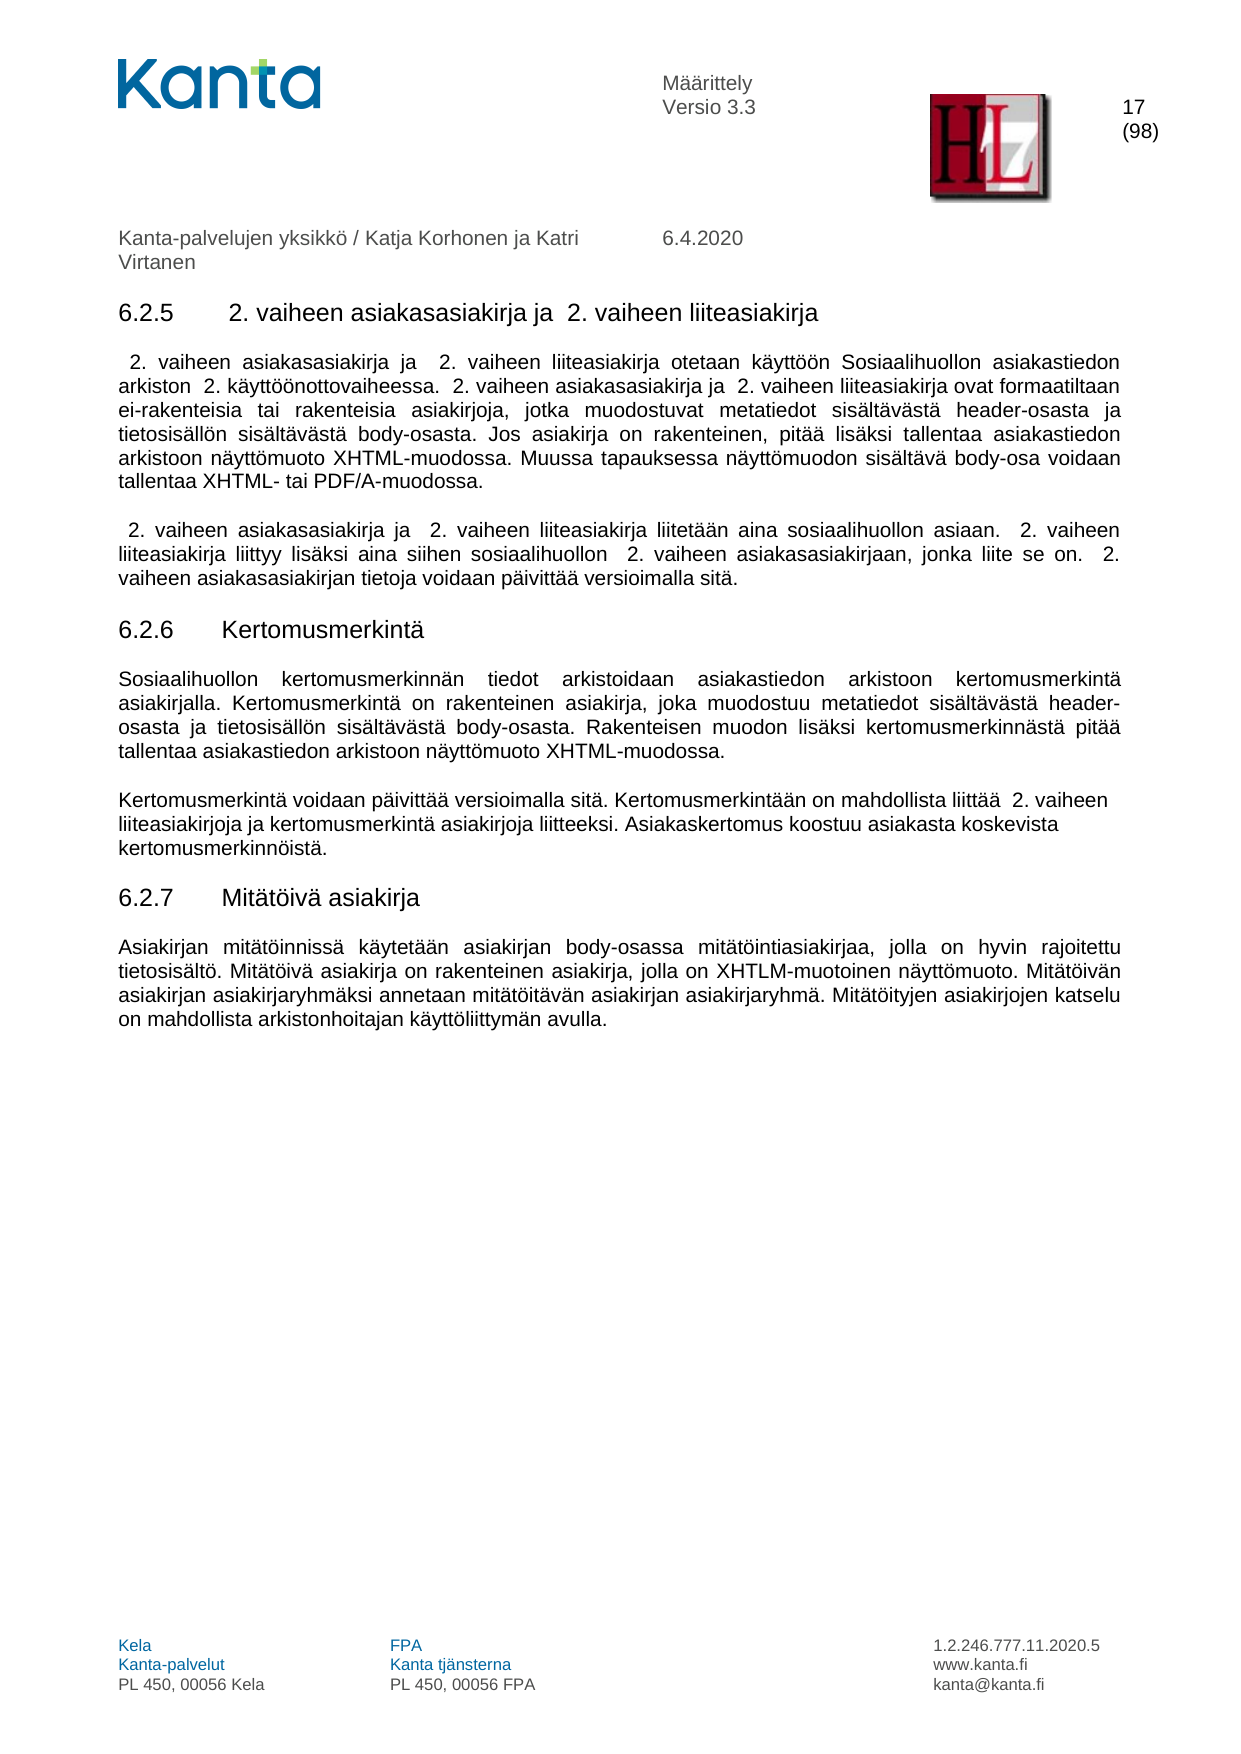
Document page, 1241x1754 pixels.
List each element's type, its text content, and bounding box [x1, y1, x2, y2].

text 2. vaiheen asiakasasiakirja ja 2. vaiheen liiteasiakirja liitetään aina sosiaalihuollon asiaan. 2. vaiheen liiteasiakirja liittyy lisäksi aina siihen sosiaalihuollon 2. vaiheen asiakasasiakirjaan, jonka liite se on. 2. vaiheen asiakasasiakirjan tietoja voidaan päivittää versioimalla sitä. [118, 518, 1122, 590]
subtitle 2. vaiheen asiakasasiakirja ja 2. vaiheen liiteasiakirja [118, 298, 1122, 327]
text Sosiaalihuollon kertomusmerkinnän tiedot arkistoidaan asiakastiedon arkistoon kertomusmerkintä asiakirjalla. Kertomusmerkintä on rakenteinen asiakirja, joka muodostuu metatiedot sisältävästä header-osasta ja tietosisällön sisältävästä body-osasta. Rakenteisen muodon lisäksi kertomusmerkinnästä pitää tallentaa asiakastiedon arkistoon näyttömuoto XHTML-muodossa. [118, 667, 1122, 763]
text Asiakirjan mitätöinnissä käytetään asiakirjan body-osassa mitätöintiasiakirjaa, jolla on hyvin rajoitettu tietosisältö. Mitätöivä asiakirja on rakenteinen asiakirja, jolla on XHTLM-muotoinen näyttömuoto. Mitätöivän asiakirjan asiakirjaryhmäksi annetaan mitätöitävän asiakirjan asiakirjaryhmä. Mitätöityjen asiakirjojen katselu on mahdollista arkistonhoitajan käyttöliittymän avulla. [118, 935, 1122, 1031]
subtitle Mitätöivä asiakirja [118, 883, 1122, 912]
picture [118, 59, 321, 109]
text Kertomusmerkintä voidaan päivittää versioimalla sitä. Kertomusmerkintään on mahdollista liittää 2. vaiheen liiteasiakirjoja ja kertomusmerkintä asiakirjoja liitteeksi. Asiakaskertomus koostuu asiakasta koskevista kertomusmerkinnöistä. [118, 788, 1122, 859]
text 2. vaiheen asiakasasiakirja ja 2. vaiheen liiteasiakirja otetaan käyttöön Sosiaalihuollon asiakastiedon arkiston 2. käyttöönottovaiheessa. 2. vaiheen asiakasasiakirja ja 2. vaiheen liiteasiakirja ovat formaatiltaan ei-rakenteisia tai rakenteisia asiakirjoja, jotka muodostuvat metatiedot sisältävästä header-osasta ja tietosisällön sisältävästä body-osasta. Jos asiakirja on rakenteinen, pitää lisäksi tallentaa asiakastiedon arkistoon näyttömuoto XHTML-muodossa. Muussa tapauksessa näyttömuodon sisältävä body-osa voidaan tallentaa XHTML- tai PDF/A-muodossa. [118, 349, 1122, 493]
subtitle Kertomusmerkintä [118, 615, 1122, 644]
picture [930, 94, 1053, 203]
